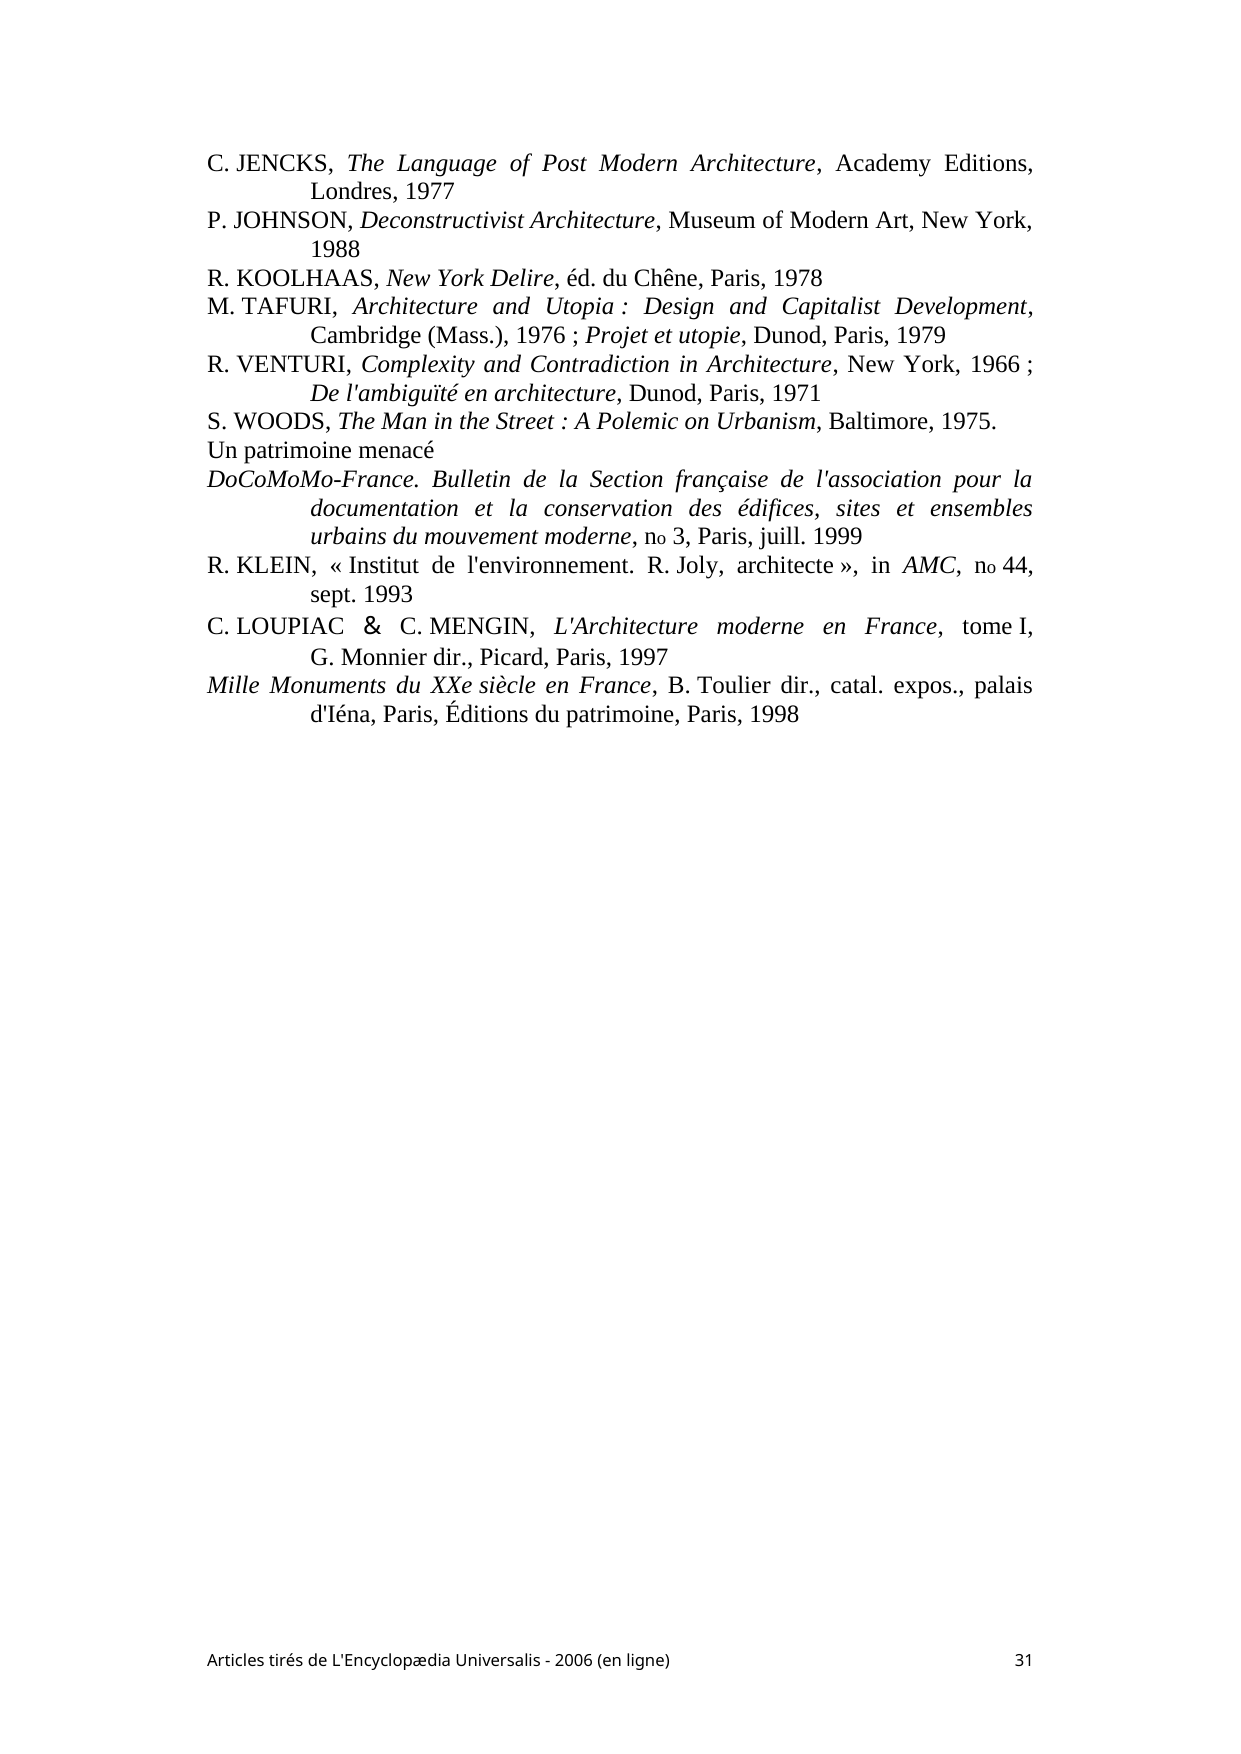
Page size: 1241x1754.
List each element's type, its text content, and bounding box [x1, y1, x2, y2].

text Mille Monuments du XXe siècle en France, B. Toulier dir., catal. expos., palais d'Iéna, Paris, Éditions du patrimoine, Paris, 1998 [207, 671, 1033, 728]
text P. JOHNSON, Deconstructivist Architecture, Museum of Modern Art, New York, 1988 [207, 205, 1033, 263]
text R. KLEIN, « Institut de l'environnement. R. Joly, architecte », in AMC, no 44, sept. 1993 [207, 550, 1033, 608]
text M. TAFURI, Architecture and Utopia : Design and Capitalist Development, Cambridge (Mass.), 1976 ; Projet et utopie, Dunod, Paris, 1979 [207, 291, 1033, 349]
text C. LOUPIAC & C. MENGIN, L'Architecture moderne en France, tome I, G. Monnier dir., Picard, Paris, 1997 [207, 608, 1033, 671]
text R. VENTURI, Complexity and Contradiction in Architecture, New York, 1966 ; De l'ambiguïté en architecture, Dunod, Paris, 1971 [207, 349, 1033, 406]
text Un patrimoine menacé [207, 435, 1033, 464]
text DoCoMoMo-France. Bulletin de la Section française de l'association pour la documentation et la conservation des édifices, sites et ensembles urbains du mouvement moderne, no 3, Paris, juill. 1999 [207, 464, 1033, 550]
text S. WOODS, The Man in the Street : A Polemic on Urbanism, Baltimore, 1975. [207, 406, 1033, 435]
text C. JENCKS, The Language of Post Modern Architecture, Academy Editions, Londres, 1977 [207, 148, 1033, 205]
text R. KOOLHAAS, New York Delire, éd. du Chêne, Paris, 1978 [207, 263, 1033, 291]
